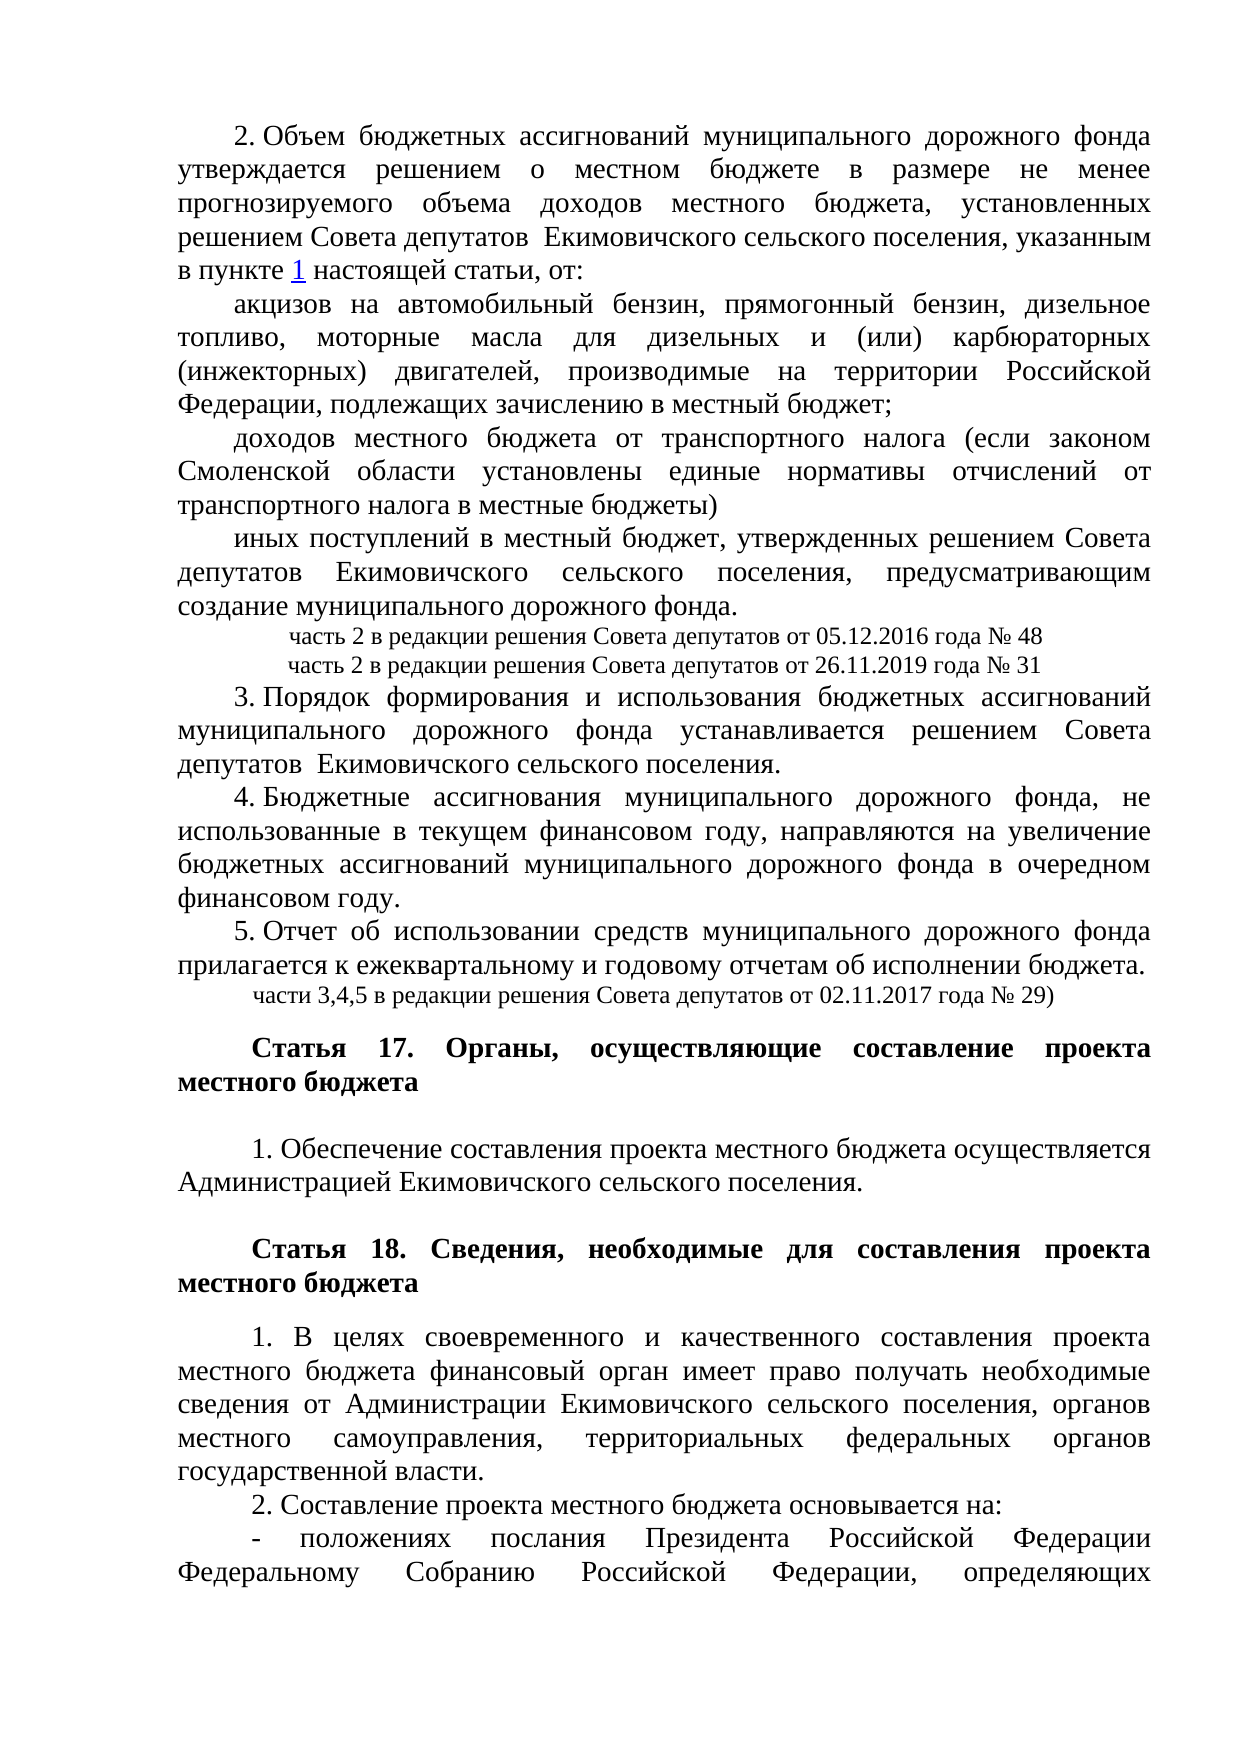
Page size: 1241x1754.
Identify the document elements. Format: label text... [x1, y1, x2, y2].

text части 3,4,5 в редакции решения Совета депутатов от 02.11.2017 года № 29) [177, 981, 1152, 1009]
text 1. Обеспечение составления проекта местного бюджета осуществляется Администрацией Екимовичского сельского поселения. [177, 1131, 1152, 1198]
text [177, 1521, 1152, 1588]
text часть 2 в редакции решения Совета депутатов от 05.12.2016 года № 48 [177, 621, 1152, 650]
text 2. Объем бюджетных ассигнований муниципального дорожного фонда утверждается решением о местном бюджете в размере не менее прогнозируемого объема доходов местного бюджета, установленных решением Совета депутатов Екимовичского сельского поселения, указанным в пункте 1 настоящей статьи, от: [177, 118, 1152, 286]
text 5. Отчет об использовании средств муниципального дорожного фонда прилагается к ежеквартальному и годовому отчетам об исполнении бюджета. [177, 913, 1152, 981]
text Статья 17. Органы, осуществляющие составление проекта местного бюджета [177, 1030, 1152, 1097]
text Статья 18. Сведения, необходимые для составления проекта местного бюджета [177, 1231, 1152, 1298]
text 4. Бюджетные ассигнования муниципального дорожного фонда, не использованные в текущем финансовом году, направляются на увеличение бюджетных ассигнований муниципального дорожного фонда в очередном финансовом году. [177, 779, 1152, 913]
text иных поступлений в местный бюджет, утвержденных решением Совета депутатов Екимовичского сельского поселения, предусматривающим создание муниципального дорожного фонда. [177, 521, 1152, 621]
text 1. В целях своевременного и качественного составления проекта местного бюджета финансовый орган имеет право получать необходимые сведения от Администрации Екимовичского сельского поселения, органов местного самоуправления, территориальных федеральных органов государственной власти. [177, 1319, 1152, 1487]
text 2. Составление проекта местного бюджета основывается на: [177, 1487, 1152, 1521]
text доходов местного бюджета от транспортного налога (если законом Смоленской области установлены единые нормативы отчислений от транспортного налога в местные бюджеты) [177, 420, 1152, 521]
text акцизов на автомобильный бензин, прямогонный бензин, дизельное топливо, моторные масла для дизельных и (или) карбюраторных (инжекторных) двигателей, производимые на территории Российской Федерации, подлежащих зачислению в местный бюджет; [177, 286, 1152, 420]
text 3. Порядок формирования и использования бюджетных ассигнований муниципального дорожного фонда устанавливается решением Совета депутатов Екимовичского сельского поселения. [177, 679, 1152, 779]
text часть 2 в редакции решения Совета депутатов от 26.11.2019 года № 31 [177, 650, 1152, 679]
